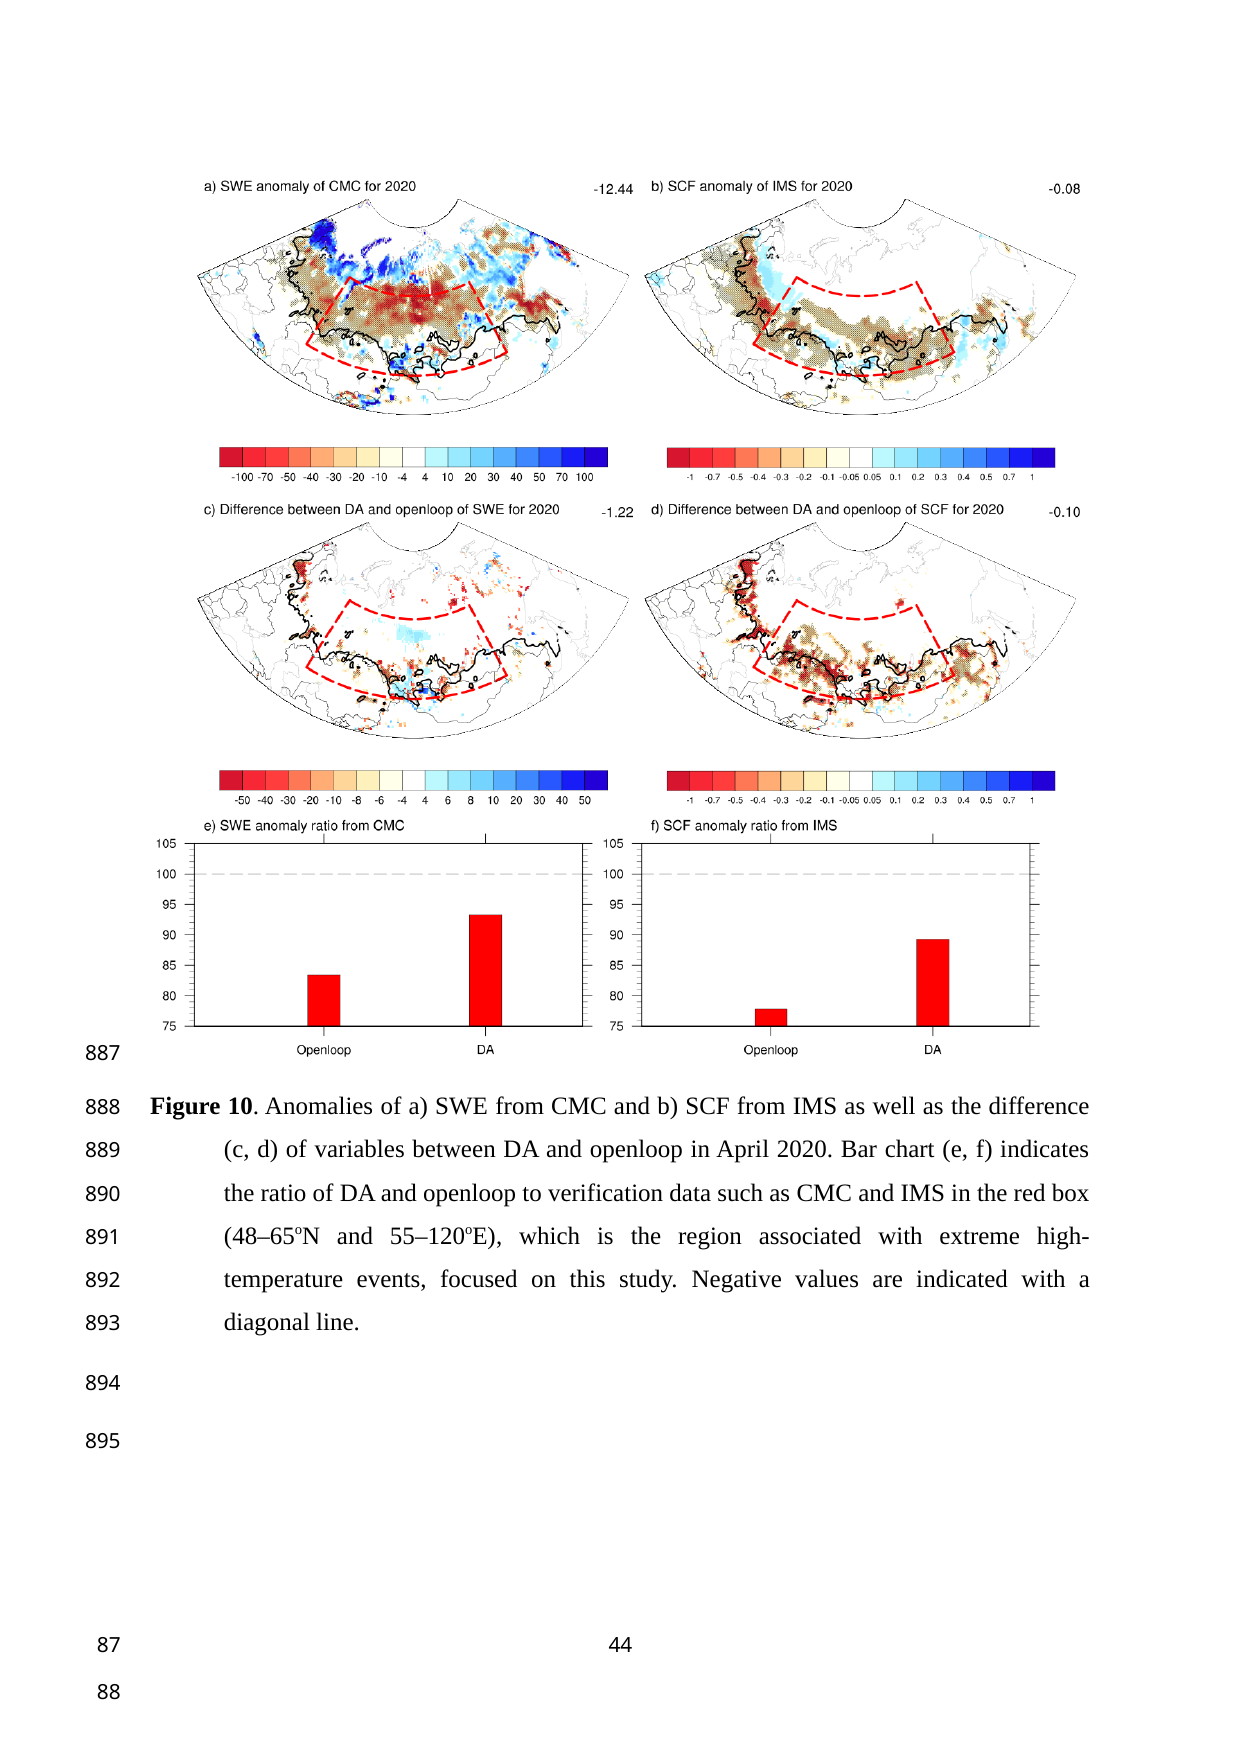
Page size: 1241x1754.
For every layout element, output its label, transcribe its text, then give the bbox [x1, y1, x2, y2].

text Figure 10. Anomalies of a) SWE from CMC and b) SCF from IMS as well as the difference (c, d) of variables between DA and openloop in April 2020. Bar chart (e, f) indicates the ratio of DA and openloop to verification data such as CMC and IMS in the red box (48–65oN and 55–120oE), which is the region associated with extreme high-temperature events, focused on this study. Negative values are indicated with a diagonal line. [150, 1120, 1090, 1336]
picture [152, 177, 1088, 1061]
